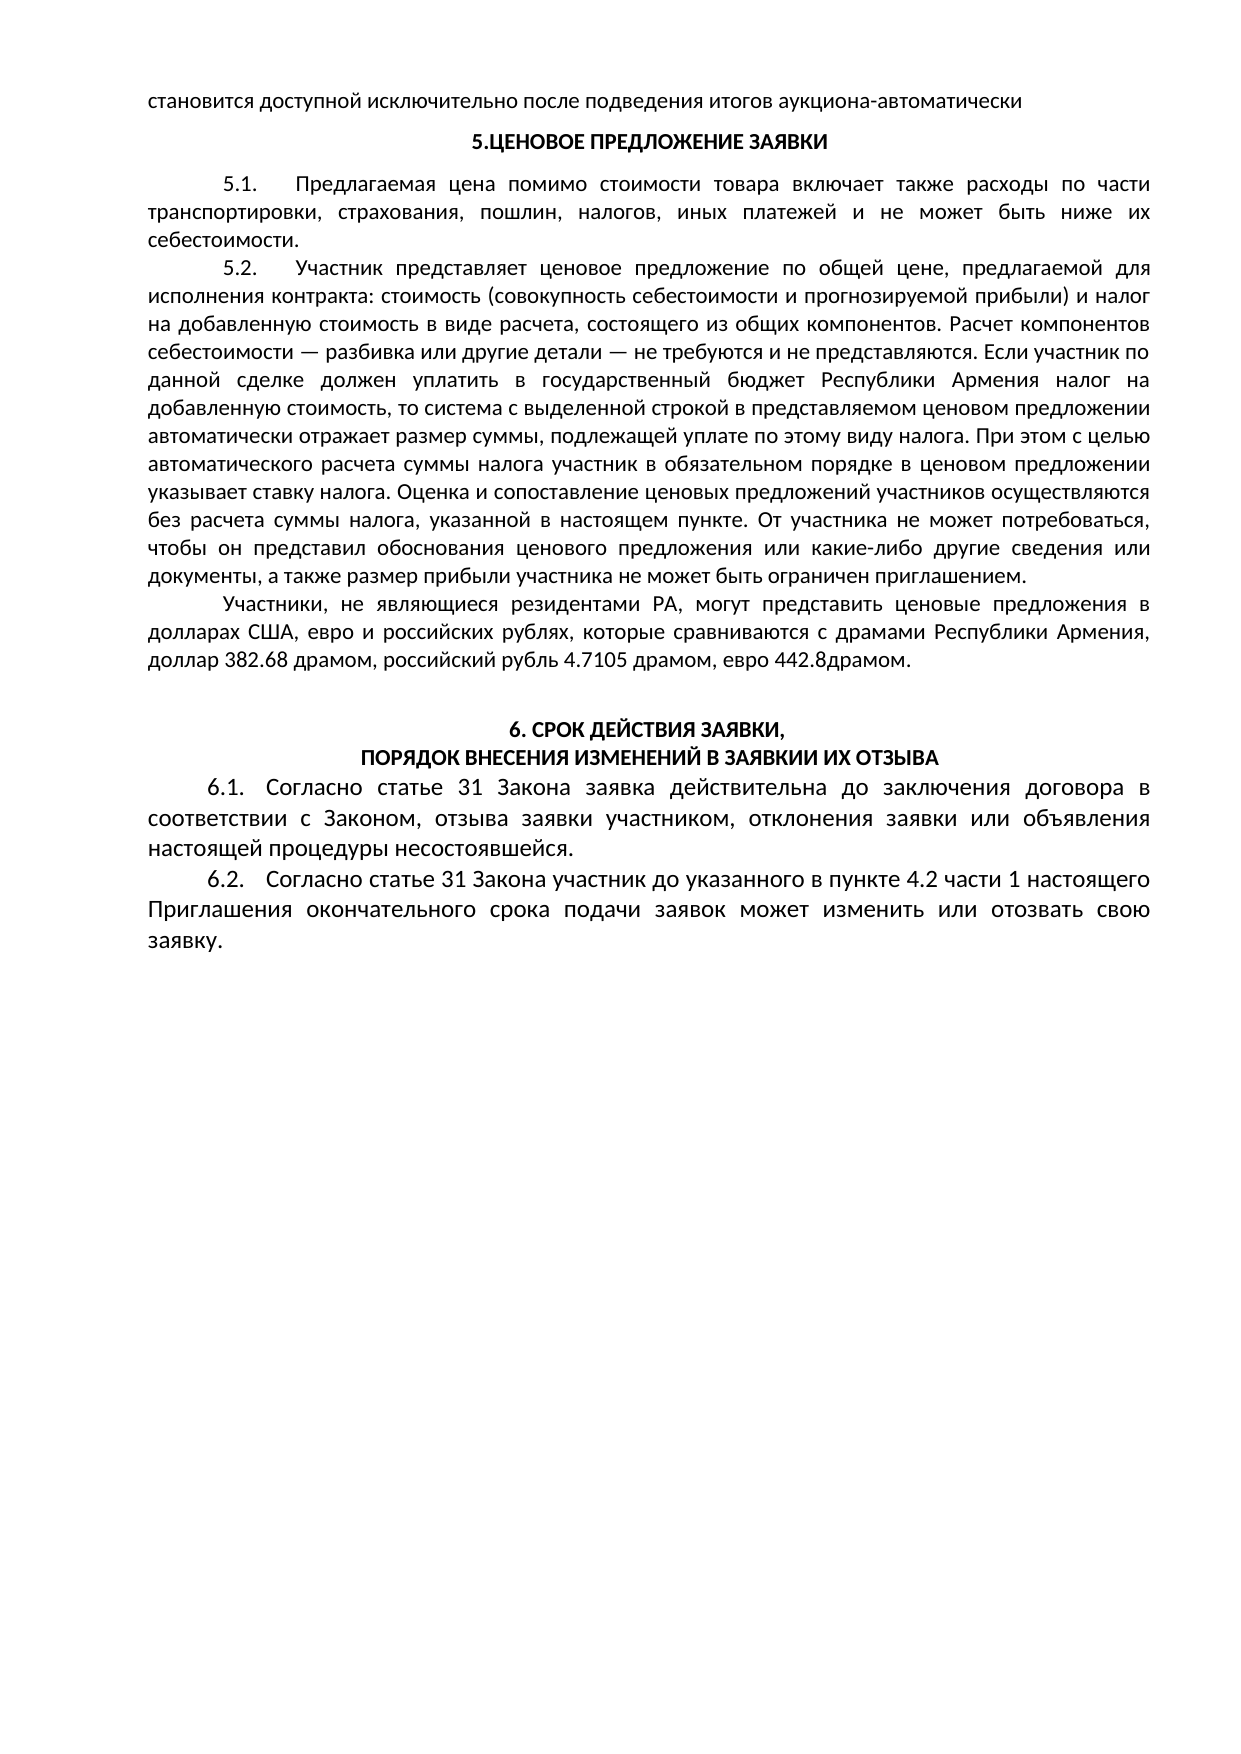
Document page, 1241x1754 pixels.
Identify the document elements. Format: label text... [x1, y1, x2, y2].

text 5.ЦЕНОВОЕ ПРЕДЛОЖЕНИЕ ЗАЯВКИ [148, 127, 1152, 155]
text 6. СРОК ДЕЙСТВИЯ ЗАЯВКИ, ПОРЯДОК ВНЕСЕНИЯ ИЗМЕНЕНИЙ В ЗАЯВКИИ ИХ ОТЗЫВА [207, 715, 1093, 771]
text Участники, не являющиеся резидентами РА, могут представить ценовые предложения в долларах США, евро и российских рублях, которые сравниваются с драмами Республики Армения, доллар 382.68 драмом, российский рубль 4.7105 драмом, евро 442.8драмом. [148, 589, 1152, 673]
text 5.1. Предлагаемая цена помимо стоимости товара включает также расходы по части транспортировки, страхования, пошлин, налогов, иных платежей и не может быть ниже их себестоимости. [148, 169, 1152, 253]
text 5.2. Участник представляет ценовое предложение по общей цене, предлагаемой для исполнения контракта: стоимость (совокупность себестоимости и прогнозируемой прибыли) и налог на добавленную стоимость в виде расчета, состоящего из общих компонентов. Расчет компонентов себестоимости — разбивка или другие детали — не требуются и не представляются. Если участник по данной сделке должен уплатить в государственный бюджет Республики Армения налог на добавленную стоимость, то система с выделенной строкой в представляемом ценовом предложении автоматически отражает размер суммы, подлежащей уплате по этому виду налога. При этом с целью автоматического расчета суммы налога участник в обязательном порядке в ценовом предложении указывает ставку налога. Оценка и сопоставление ценовых предложений участников осуществляются без расчета суммы налога, указанной в настоящем пункте. От участника не может потребоваться, чтобы он представил обоснования ценового предложения или какие-либо другие сведения или документы, а также размер прибыли участника не может быть ограничен приглашением. [148, 253, 1152, 589]
text 6.2. Согласно статье 31 Закона участник до указанного в пункте 4.2 части 1 настоящего Приглашения окончательного срока подачи заявок может изменить или отозвать свою заявку. [148, 863, 1152, 954]
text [148, 86, 1152, 114]
text 6.1. Согласно статье 31 Закона заявка действительна до заключения договора в соответствии с Законом, отзыва заявки участником, отклонения заявки или объявления настоящей процедуры несостоявшейся. [148, 771, 1152, 863]
